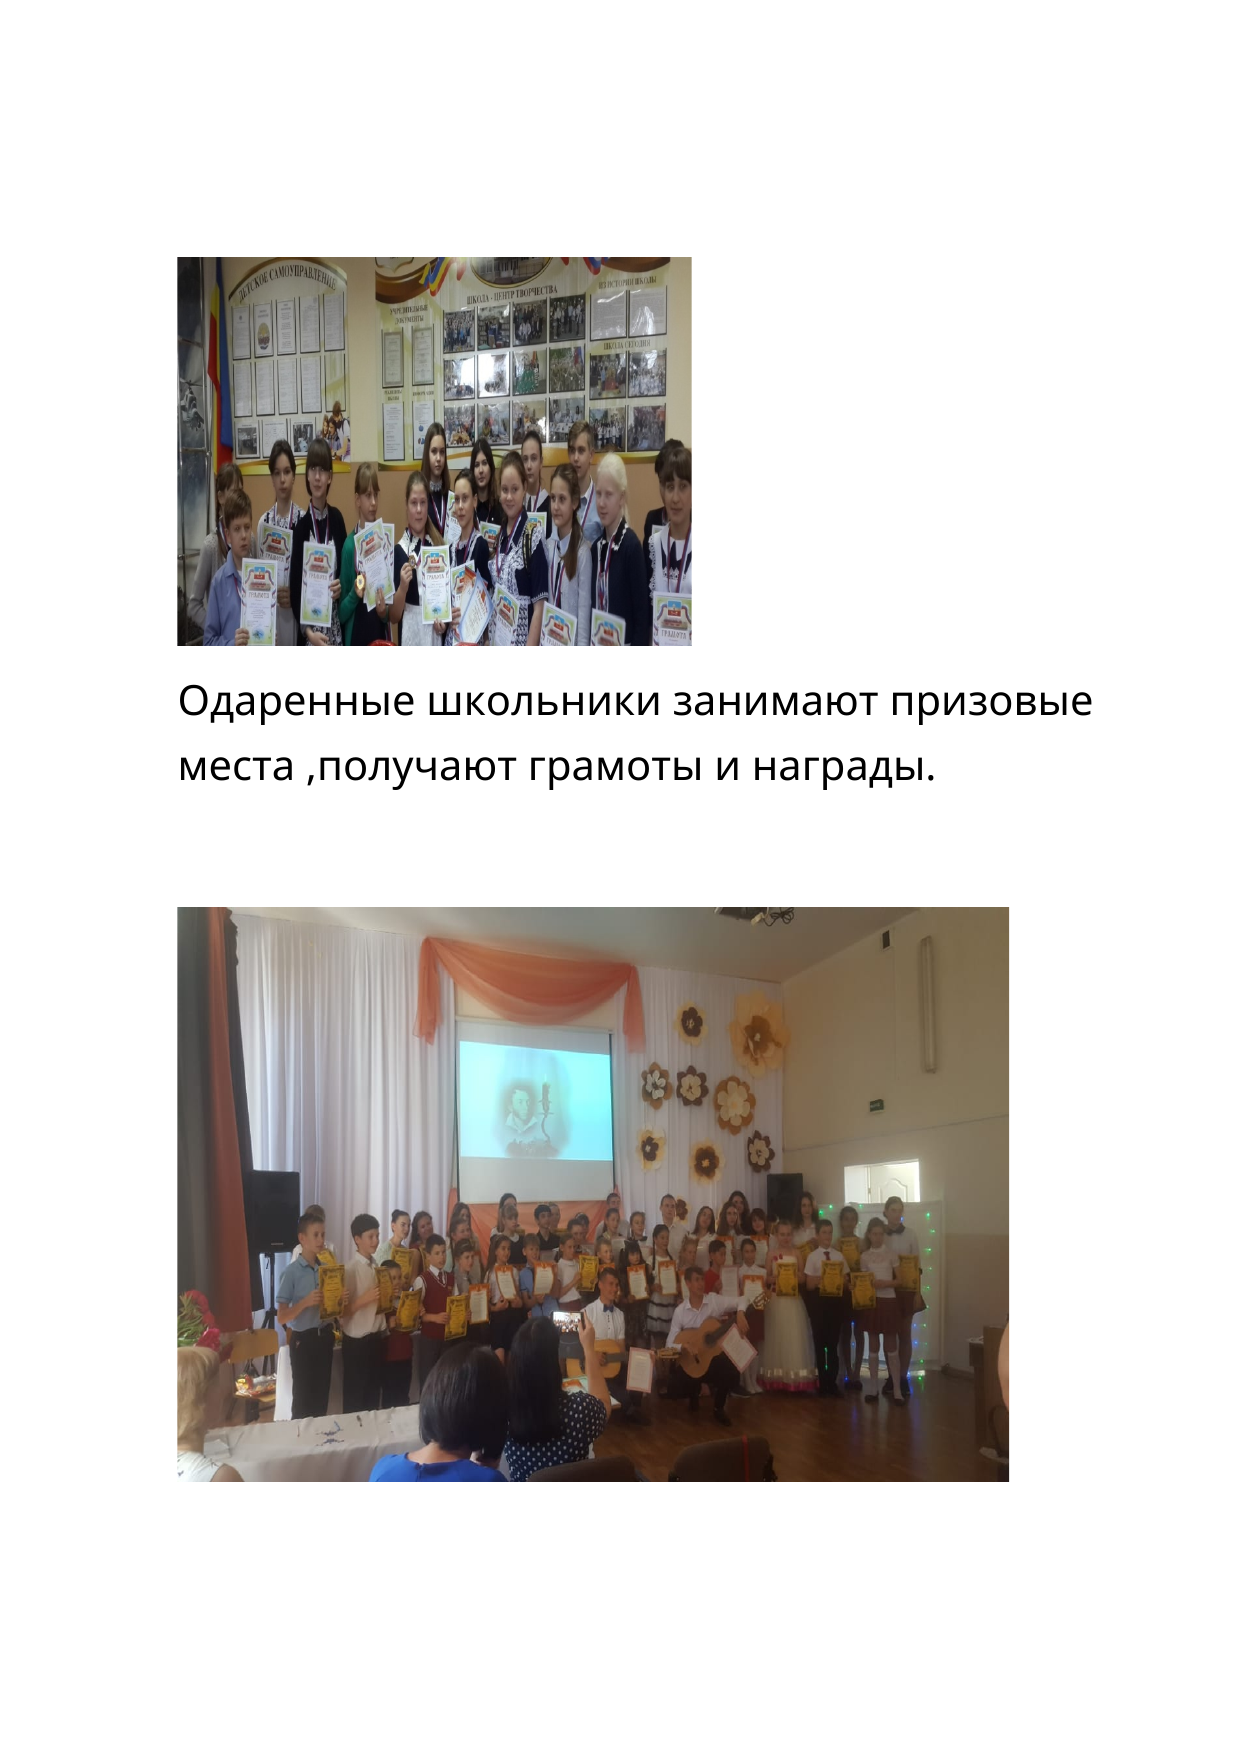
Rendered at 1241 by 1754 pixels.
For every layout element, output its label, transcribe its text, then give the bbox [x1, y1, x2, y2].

picture [177, 907, 1010, 1482]
text Одаренные школьники занимают призовые места ,получают грамоты и награды. [177, 671, 1152, 793]
picture [177, 257, 692, 646]
